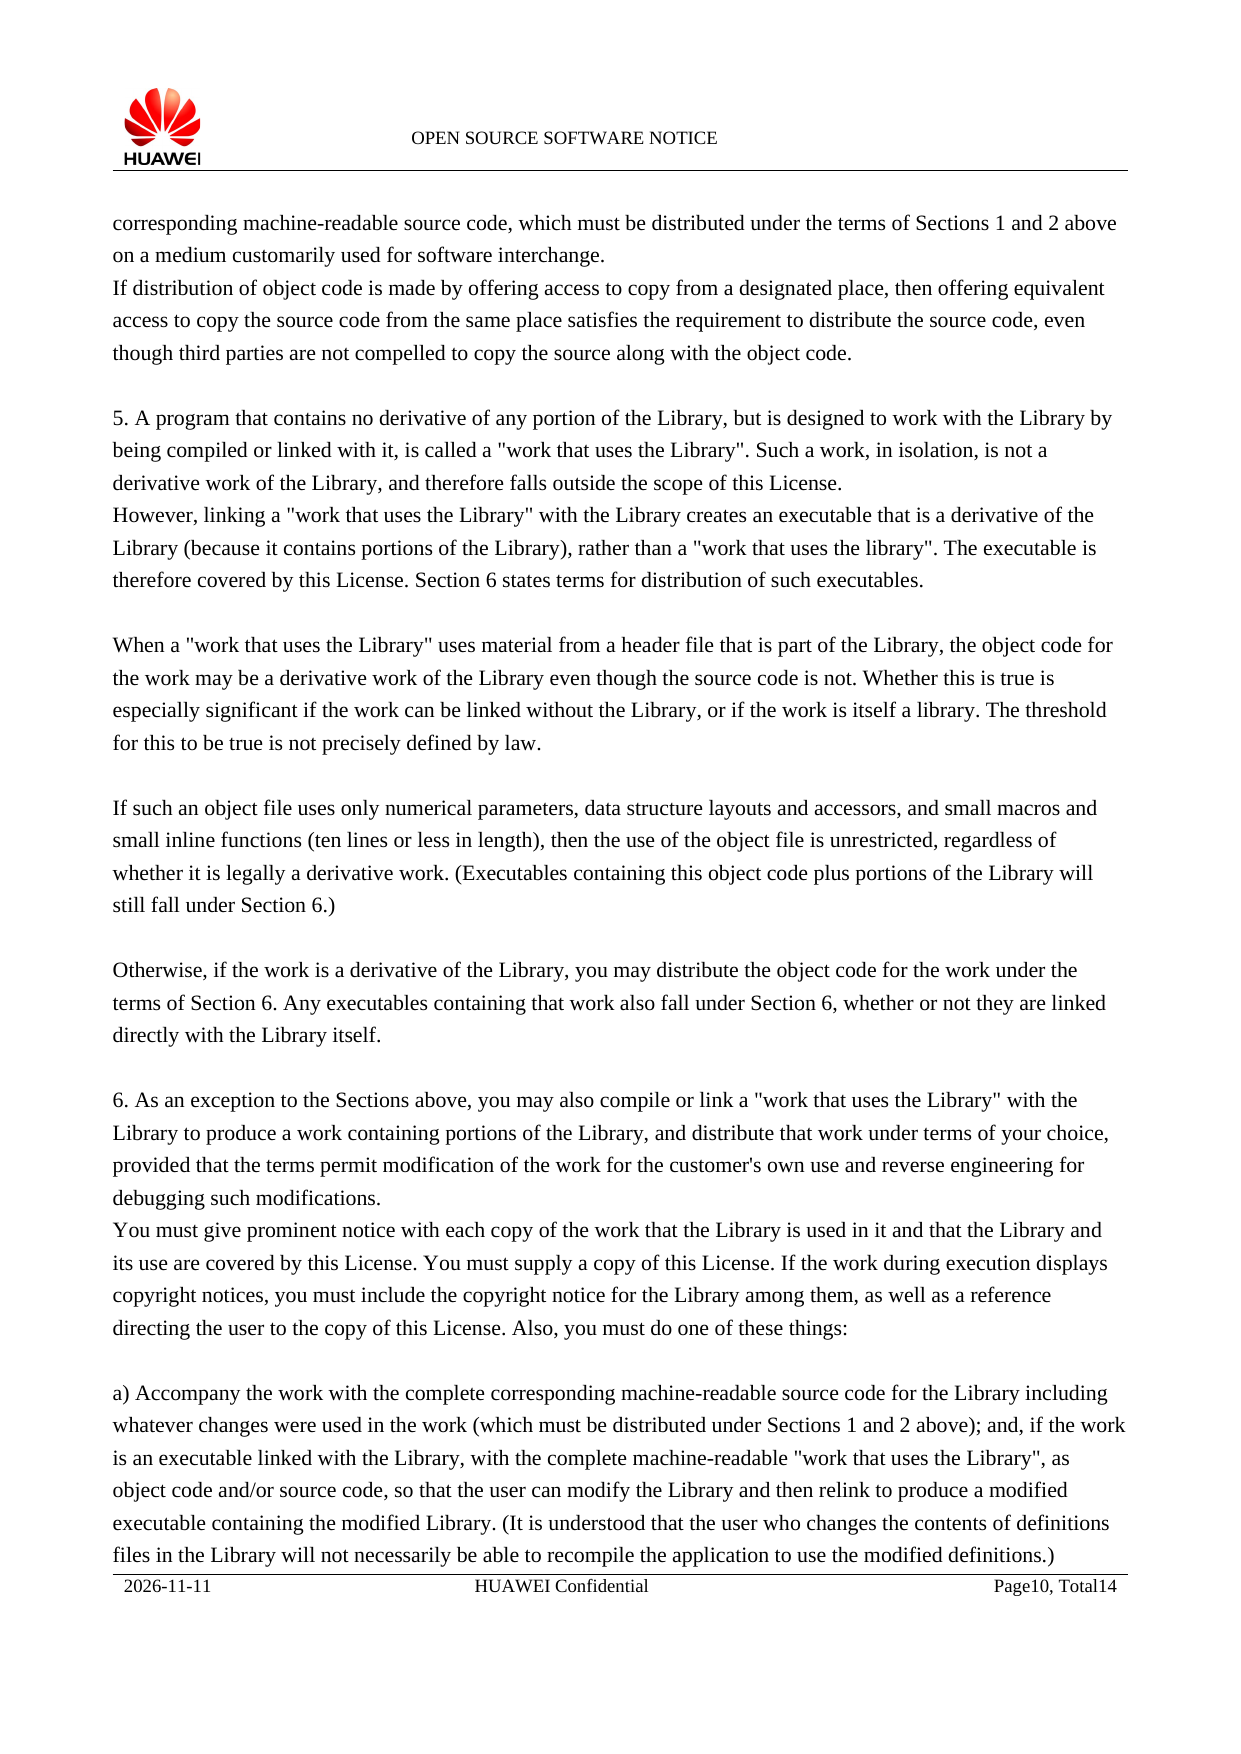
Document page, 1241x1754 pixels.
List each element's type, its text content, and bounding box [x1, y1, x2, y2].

picture [124, 88, 201, 165]
